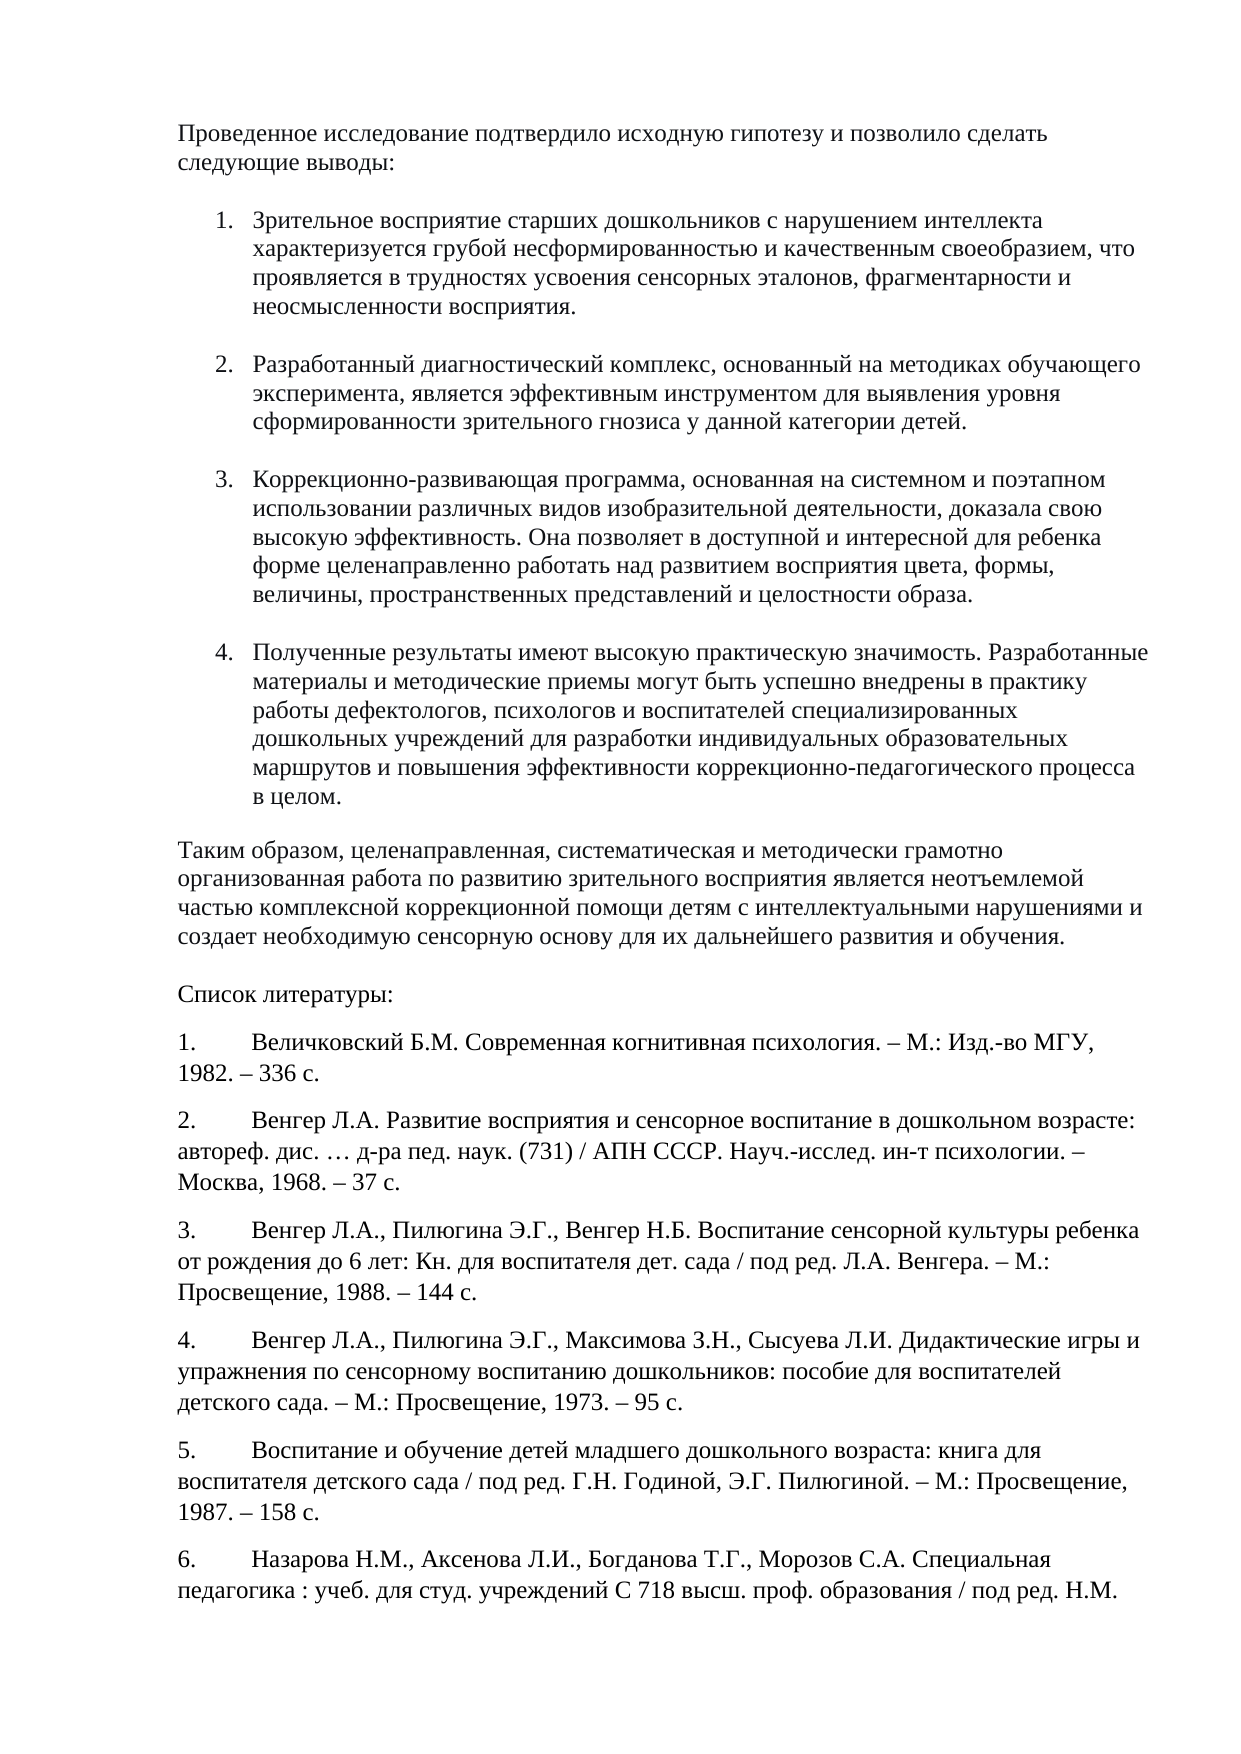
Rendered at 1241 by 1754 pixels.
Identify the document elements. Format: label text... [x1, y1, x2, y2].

text 2. Венгер Л.А. Развитие восприятия и сенсорное воспитание в дошкольном возрасте: автореф. дис. … д-ра пед. наук. (731) / АПН СССР. Науч.-исслед. ин-т психологии. – Москва, 1968. – 37 с. [177, 1105, 1152, 1196]
list Разработанный диагностический комплекс, основанный на методиках обучающего эксперимента, является эффективным инструментом для выявления уровня сформированности зрительного гнозиса у данной категории детей. [215, 349, 1152, 435]
text Проведенное исследование подтвердило исходную гипотезу и позволило сделать следующие выводы: [177, 118, 1152, 176]
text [177, 1544, 1152, 1604]
list Полученные результаты имеют высокую практическую значимость. Разработанные материалы и методические приемы могут быть успешно внедрены в практику работы дефектологов, психологов и воспитателей специализированных дошкольных учреждений для разработки индивидуальных образовательных маршрутов и повышения эффективности коррекционно-педагогического процесса в целом. [215, 637, 1152, 810]
text Список литературы: [177, 979, 1152, 1008]
text 4. Венгер Л.А., Пилюгина Э.Г., Максимова З.Н., Сысуева Л.И. Дидактические игры и упражнения по сенсорному воспитанию дошкольников: пособие для воспитателей детского сада. – М.: Просвещение, 1973. – 95 с. [177, 1325, 1152, 1416]
text Таким образом, целенаправленная, систематическая и методически грамотно организованная работа по развитию зрительного восприятия является неотъемлемой частью комплексной коррекционной помощи детям с интеллектуальными нарушениями и создает необходимую сенсорную основу для их дальнейшего развития и обучения. [177, 835, 1152, 950]
text 5. Воспитание и обучение детей младшего дошкольного возраста: книга для воспитателя детского сада / под ред. Г.Н. Годиной, Э.Г. Пилюгиной. – М.: Просвещение, 1987. – 158 с. [177, 1435, 1152, 1526]
text 1. Величковский Б.М. Современная когнитивная психология. – М.: Изд.-во МГУ, 1982. – 336 с. [177, 1027, 1152, 1086]
list Коррекционно-развивающая программа, основанная на системном и поэтапном использовании различных видов изобразительной деятельности, доказала свою высокую эффективность. Она позволяет в доступной и интересной для ребенка форме целенаправленно работать над развитием восприятия цвета, формы, величины, пространственных представлений и целостности образа. [215, 464, 1152, 608]
list Зрительное восприятие старших дошкольников с нарушением интеллекта характеризуется грубой несформированностью и качественным своеобразием, что проявляется в трудностях усвоения сенсорных эталонов, фрагментарности и неосмысленности восприятия. [215, 205, 1152, 320]
text 3. Венгер Л.А., Пилюгина Э.Г., Венгер Н.Б. Воспитание сенсорной культуры ребенка от рождения до 6 лет: Кн. для воспитателя дет. сада / под ред. Л.А. Венгера. – М.: Просвещение, 1988. – 144 с. [177, 1215, 1152, 1306]
